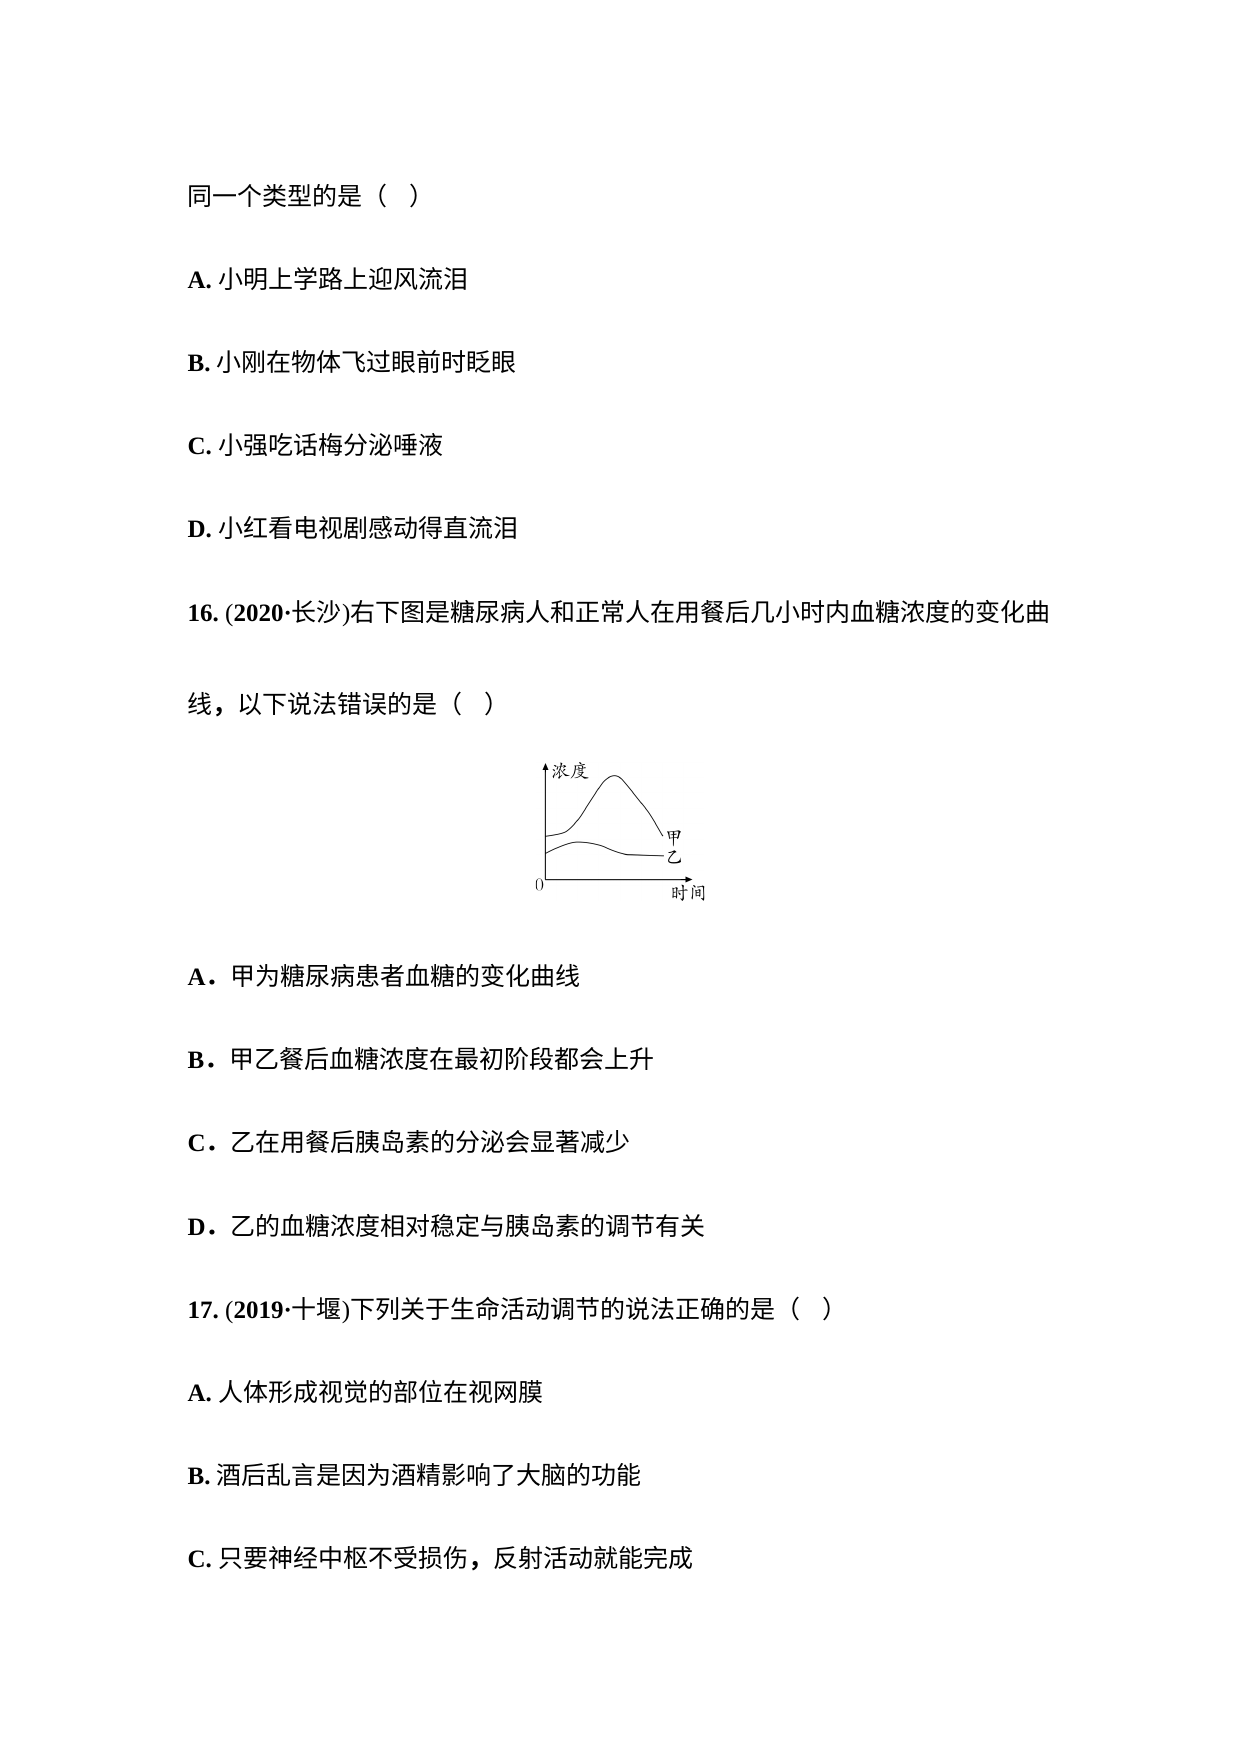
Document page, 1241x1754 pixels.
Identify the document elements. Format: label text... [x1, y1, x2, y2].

text B. 酒后乱言是因为酒精影响了大脑的功能 [187, 1441, 1053, 1506]
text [187, 162, 1053, 227]
text D. 小红看电视剧感动得直流泪 [187, 494, 1053, 559]
text A. 小明上学路上迎风流泪 [187, 245, 1053, 310]
text A. 人体形成视觉的部位在视网膜 [187, 1358, 1053, 1423]
text D．乙的血糖浓度相对稳定与胰岛素的调节有关 [187, 1192, 1053, 1257]
text 16. (2020·长沙)右下图是糖尿病人和正常人在用餐后几小时内血糖浓度的变化曲线，以下说法错误的是（ ） [187, 578, 1053, 740]
text C. 只要神经中枢不受损伤，反射活动就能完成 [187, 1524, 1053, 1589]
text A．甲为糖尿病患者血糖的变化曲线 [187, 942, 1053, 1007]
text B．甲乙餐后血糖浓度在最初阶段都会上升 [187, 1025, 1053, 1090]
text B. 小刚在物体飞过眼前时眨眼 [187, 328, 1053, 393]
text C．乙在用餐后胰岛素的分泌会显著减少 [187, 1108, 1053, 1173]
picture [535, 762, 705, 901]
text C. 小强吃话梅分泌唾液 [187, 411, 1053, 476]
text 17. (2019·十堰)下列关于生命活动调节的说法正确的是（ ） [187, 1275, 1053, 1340]
